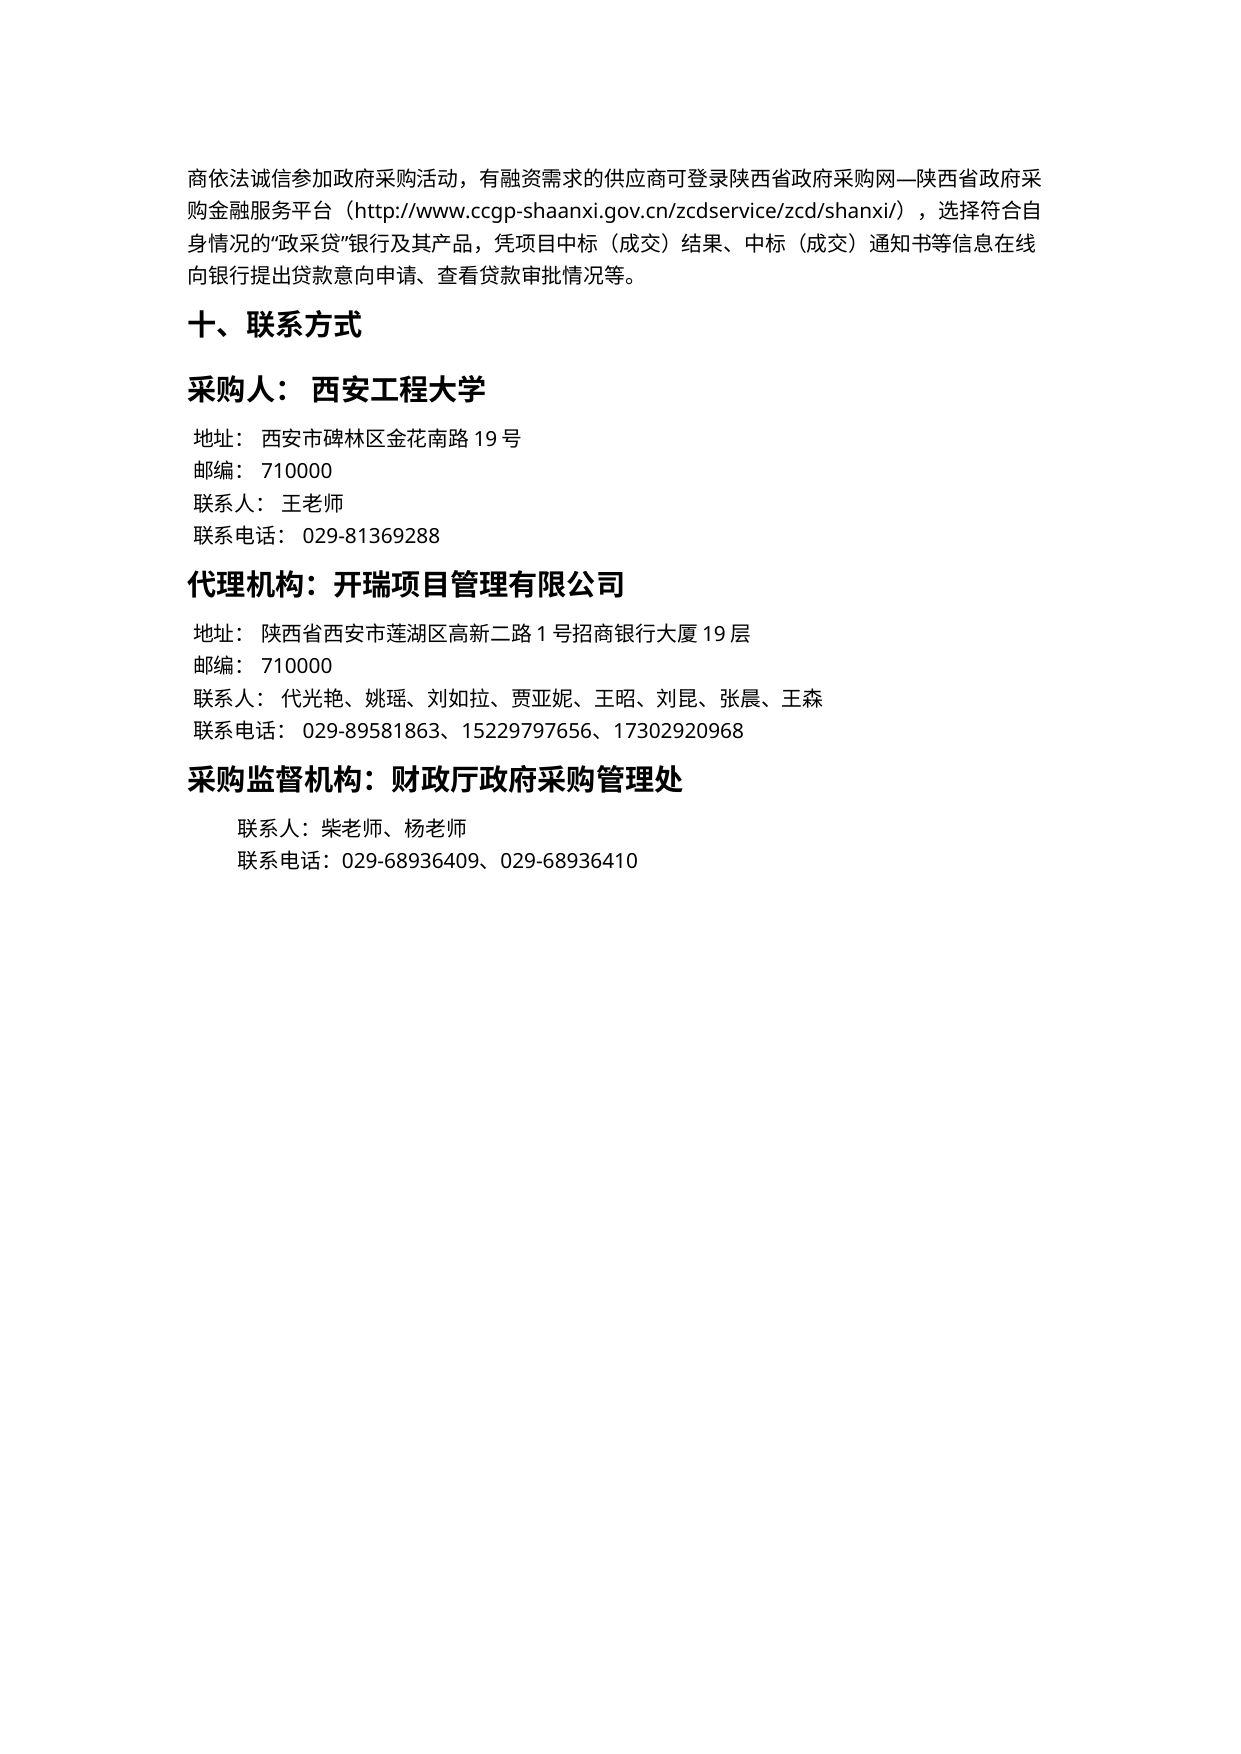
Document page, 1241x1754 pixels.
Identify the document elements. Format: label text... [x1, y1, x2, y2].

text 地址： 西安市碑林区金花南路19号 [187, 422, 1053, 454]
text 联系电话： 029-89581863、15229797656、17302920968 [187, 714, 1053, 747]
text 联系人：柴老师、杨老师 [187, 812, 1053, 844]
text 地址： 陕西省西安市莲湖区高新二路1号招商银行大厦19层 [187, 617, 1053, 649]
text 采购监督机构：财政厅政府采购管理处 [187, 747, 1053, 812]
text 十、联系方式 [187, 292, 1053, 357]
text 采购人： 西安工程大学 [187, 357, 1053, 422]
text 联系电话： 029-81369288 [187, 519, 1053, 552]
text 代理机构：开瑞项目管理有限公司 [187, 552, 1053, 617]
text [187, 162, 1053, 292]
text 联系人： 王老师 [187, 487, 1053, 519]
text 联系电话：029-68936409、029-68936410 [187, 844, 1053, 877]
text 联系人： 代光艳、姚瑶、刘如拉、贾亚妮、王昭、刘昆、张晨、王森 [187, 682, 1053, 714]
text 邮编： 710000 [187, 649, 1053, 682]
text 邮编： 710000 [187, 454, 1053, 487]
